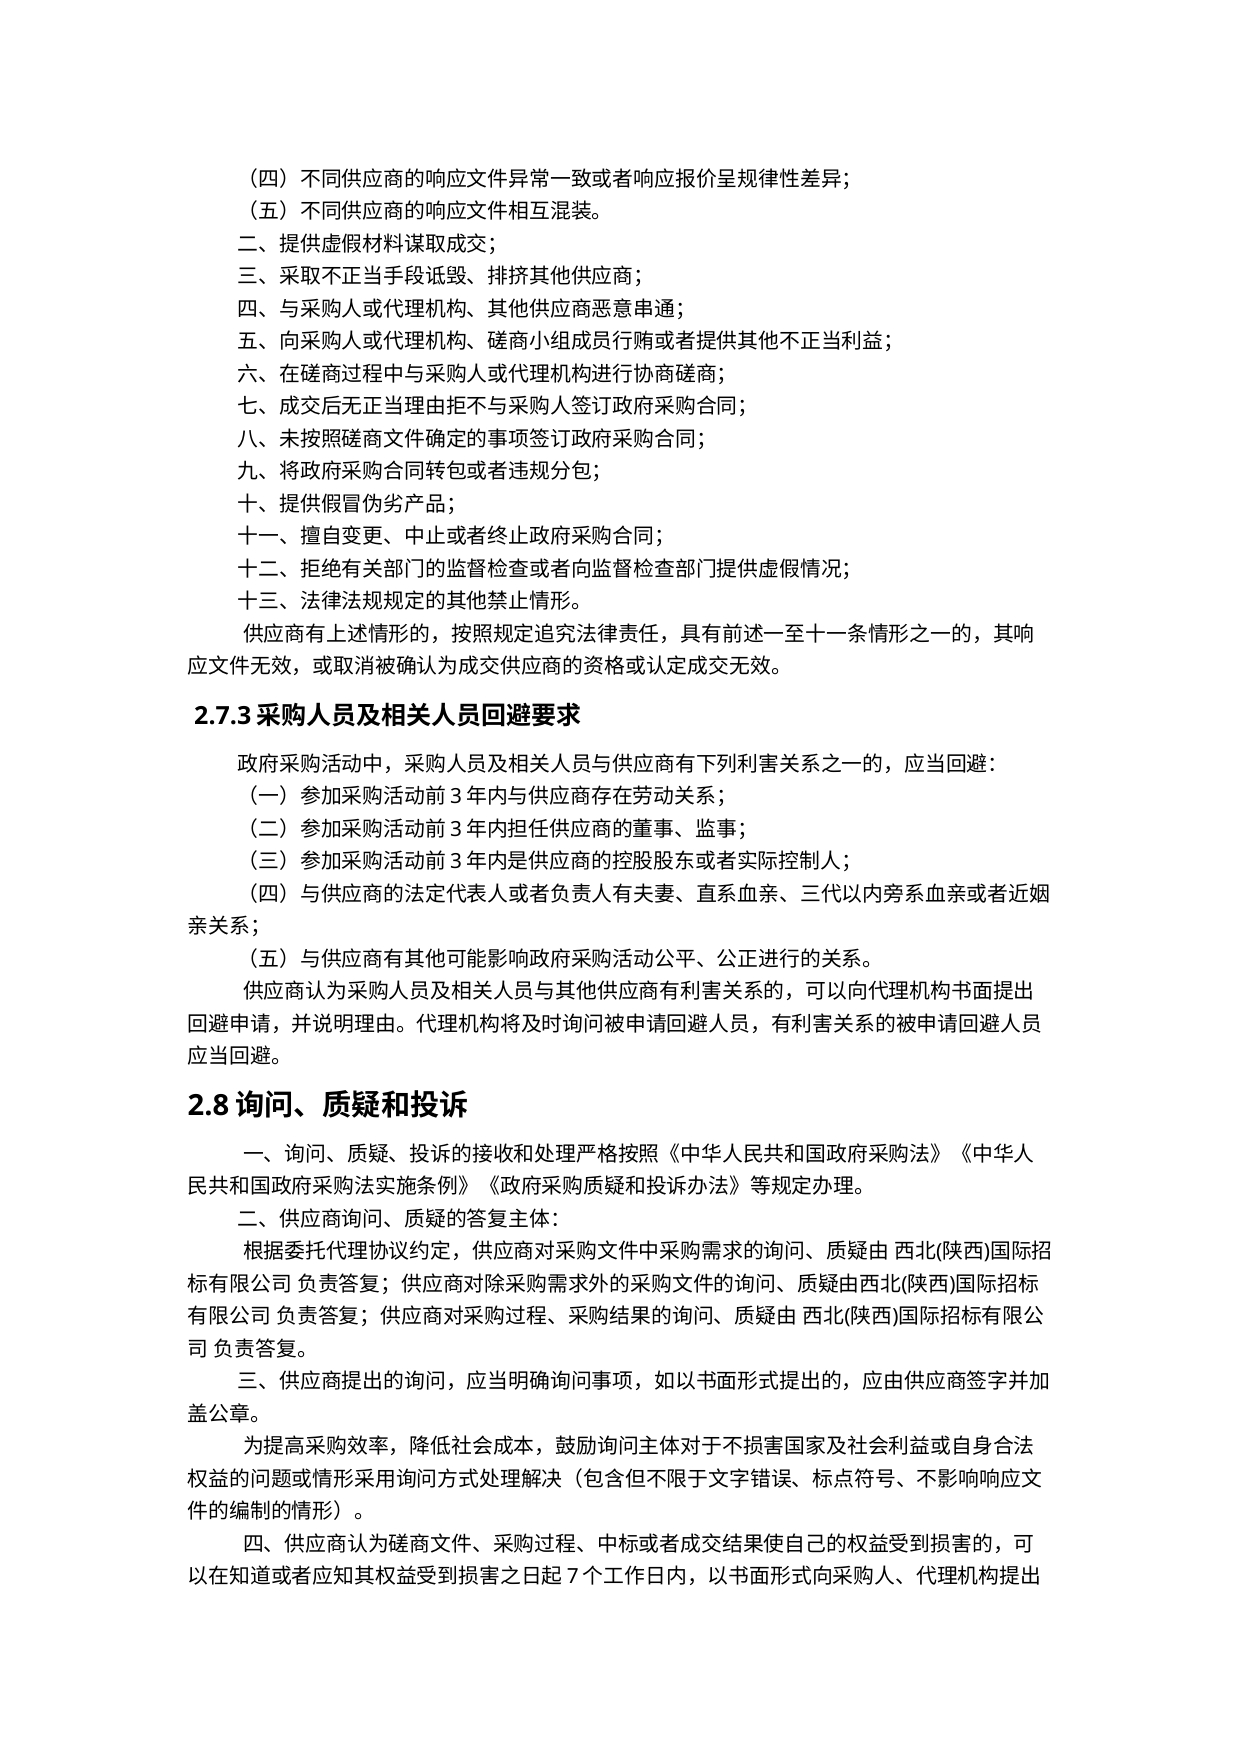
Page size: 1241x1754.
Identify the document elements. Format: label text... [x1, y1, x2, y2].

text 供应商认为采购人员及相关人员与其他供应商有利害关系的，可以向代理机构书面提出回避申请，并说明理由。代理机构将及时询问被申请回避人员，有利害关系的被申请回避人员应当回避。 [187, 974, 1053, 1072]
text （二）参加采购活动前3年内担任供应商的董事、监事； [187, 812, 1053, 844]
text （四）不同供应商的响应文件异常一致或者响应报价呈规律性差异； [187, 162, 1053, 194]
text 十一、擅自变更、中止或者终止政府采购合同； [187, 519, 1053, 552]
text 十二、拒绝有关部门的监督检查或者向监督检查部门提供虚假情况； [187, 552, 1053, 584]
text 为提高采购效率，降低社会成本，鼓励询问主体对于不损害国家及社会利益或自身合法权益的问题或情形采用询问方式处理解决（包含但不限于文字错误、标点符号、不影响响应文件的编制的情形）。 [187, 1429, 1053, 1527]
text 政府采购活动中，采购人员及相关人员与供应商有下列利害关系之一的，应当回避： [187, 747, 1053, 779]
text （三）参加采购活动前3年内是供应商的控股股东或者实际控制人； [187, 844, 1053, 877]
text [187, 1527, 1053, 1592]
text 一、询问、质疑、投诉的接收和处理严格按照《中华人民共和国政府采购法》《中华人民共和国政府采购法实施条例》《政府采购质疑和投诉办法》等规定办理。 [187, 1137, 1053, 1202]
text 十三、法律法规规定的其他禁止情形。 [187, 584, 1053, 617]
text 七、成交后无正当理由拒不与采购人签订政府采购合同； [187, 389, 1053, 422]
text 四、与采购人或代理机构、其他供应商恶意串通； [187, 292, 1053, 324]
text 根据委托代理协议约定，供应商对采购文件中采购需求的询问、质疑由 西北(陕西)国际招标有限公司 负责答复；供应商对除采购需求外的采购文件的询问、质疑由西北(陕西)国际招标有限公司 负责答复；供应商对采购过程、采购结果的询问、质疑由 西北(陕西)国际招标有限公司 负责答复。 [187, 1234, 1053, 1364]
text 2.7.3采购人员及相关人员回避要求 [187, 682, 1053, 747]
text 二、提供虚假材料谋取成交； [187, 227, 1053, 259]
text 八、未按照磋商文件确定的事项签订政府采购合同； [187, 422, 1053, 454]
text （五）不同供应商的响应文件相互混装。 [187, 194, 1053, 227]
text 二、供应商询问、质疑的答复主体： [187, 1202, 1053, 1234]
text 供应商有上述情形的，按照规定追究法律责任，具有前述一至十一条情形之一的，其响应文件无效，或取消被确认为成交供应商的资格或认定成交无效。 [187, 617, 1053, 682]
text 九、将政府采购合同转包或者违规分包； [187, 454, 1053, 487]
text （五）与供应商有其他可能影响政府采购活动公平、公正进行的关系。 [187, 942, 1053, 974]
text 三、采取不正当手段诋毁、排挤其他供应商； [187, 259, 1053, 292]
text 五、向采购人或代理机构、磋商小组成员行贿或者提供其他不正当利益； [187, 324, 1053, 357]
text （四）与供应商的法定代表人或者负责人有夫妻、直系血亲、三代以内旁系血亲或者近姻亲关系； [187, 877, 1053, 942]
text 六、在磋商过程中与采购人或代理机构进行协商磋商； [187, 357, 1053, 389]
text 十、提供假冒伪劣产品； [187, 487, 1053, 519]
text 2.8询问、质疑和投诉 [187, 1072, 1053, 1137]
text （一）参加采购活动前3年内与供应商存在劳动关系； [187, 779, 1053, 812]
text 三、供应商提出的询问，应当明确询问事项，如以书面形式提出的，应由供应商签字并加盖公章。 [187, 1364, 1053, 1429]
